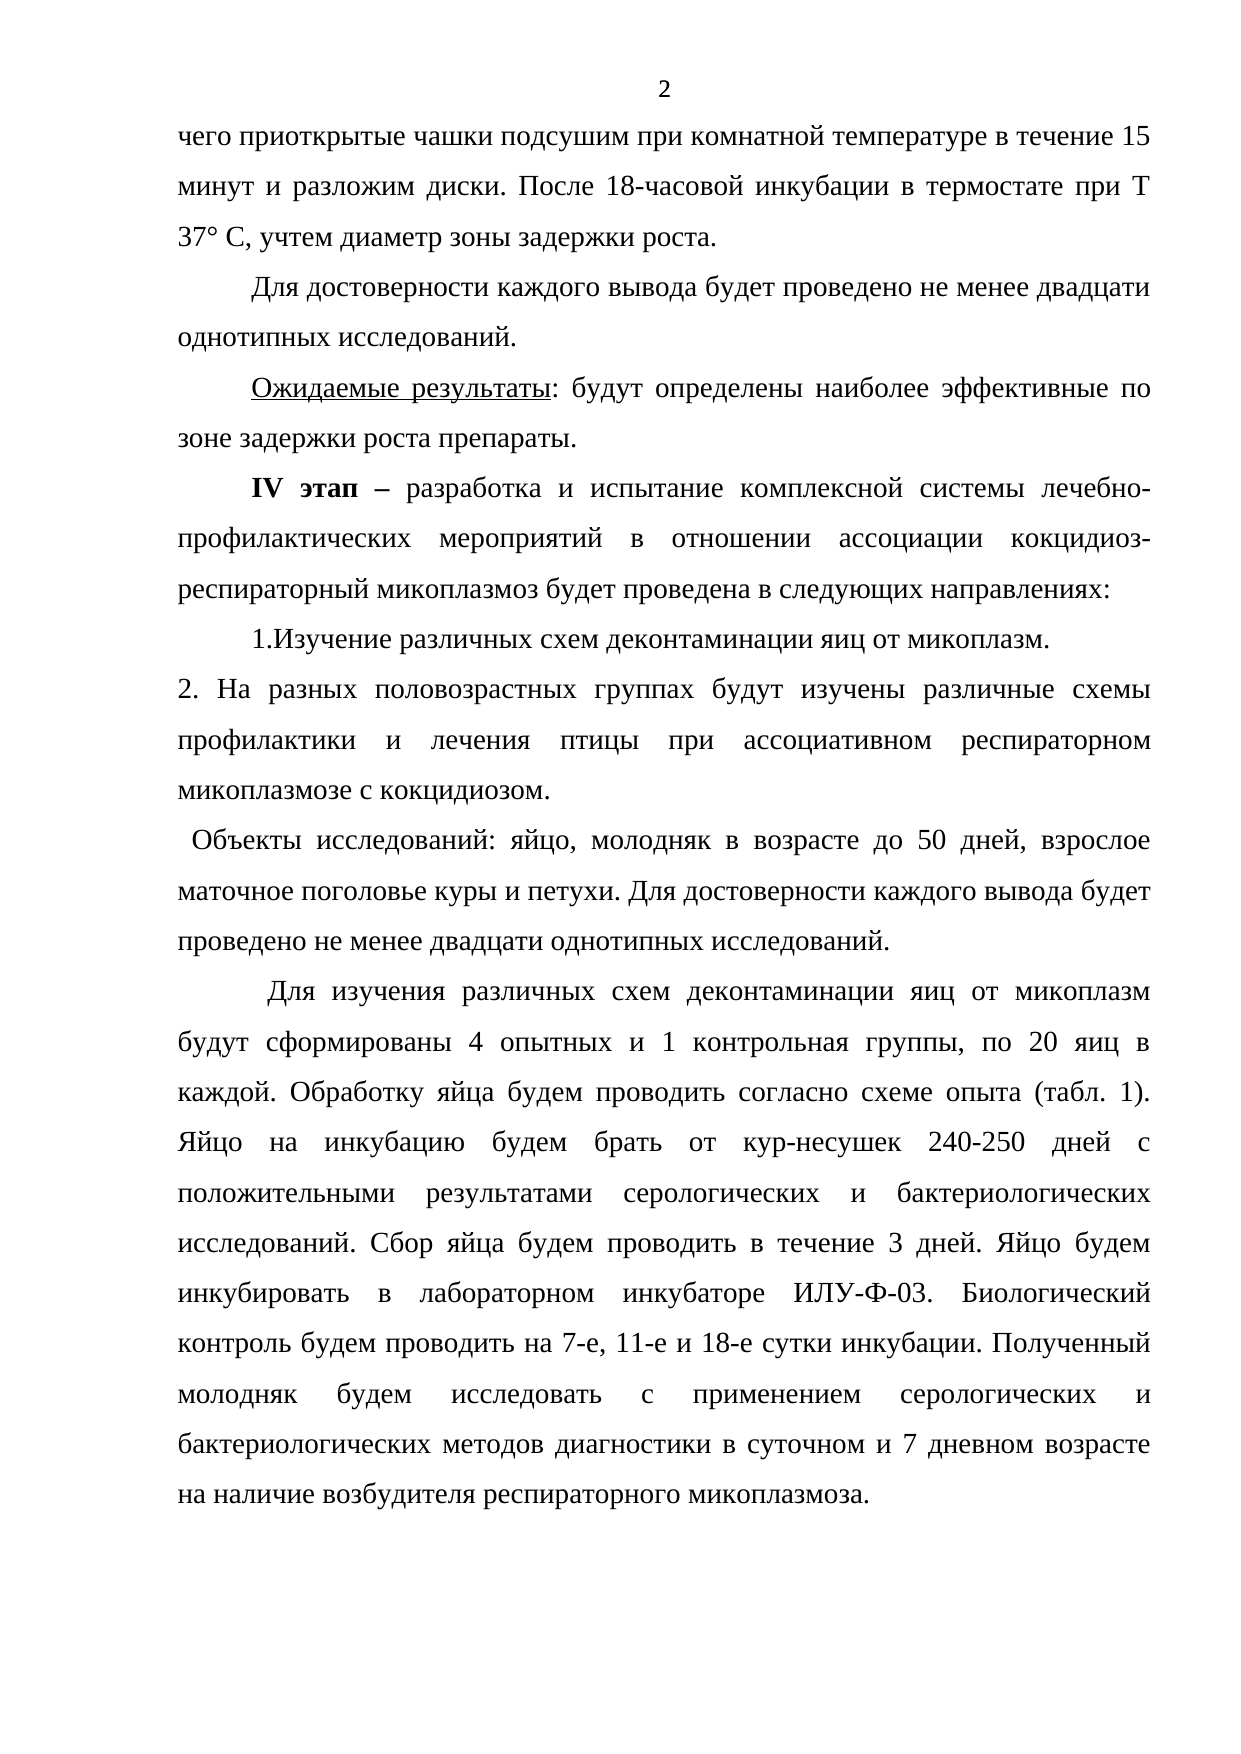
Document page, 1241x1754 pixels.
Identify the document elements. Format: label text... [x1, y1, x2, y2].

text 1.Изучение различных схем деконтаминации яиц от микоплазм. 2. На разных половозрастных группах будут изучены различные схемы профилактики и лечения птицы при ассоциативном респираторном микоплазмозе с кокцидиозом. Объекты исследований: яйцо, молодняк в возрасте до 50 дней, взрослое маточное поголовье куры и петухи. Для достоверности каждого вывода будет проведено не менее двадцати однотипных исследований. [177, 621, 1152, 957]
text Ожидаемые результаты: будут определены наиболее эффективные по зоне задержки роста препараты. [177, 370, 1152, 453]
text IV этап – разработка и испытание комплексной системы лечебно-профилактических мероприятий в отношении ассоциации кокцидиоз-респираторный микоплазмоз будет проведена в следующих направлениях: [177, 470, 1152, 604]
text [177, 973, 1152, 1553]
text Для достоверности каждого вывода будет проведено не менее двадцати однотипных исследований. [177, 269, 1152, 353]
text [177, 118, 1152, 252]
